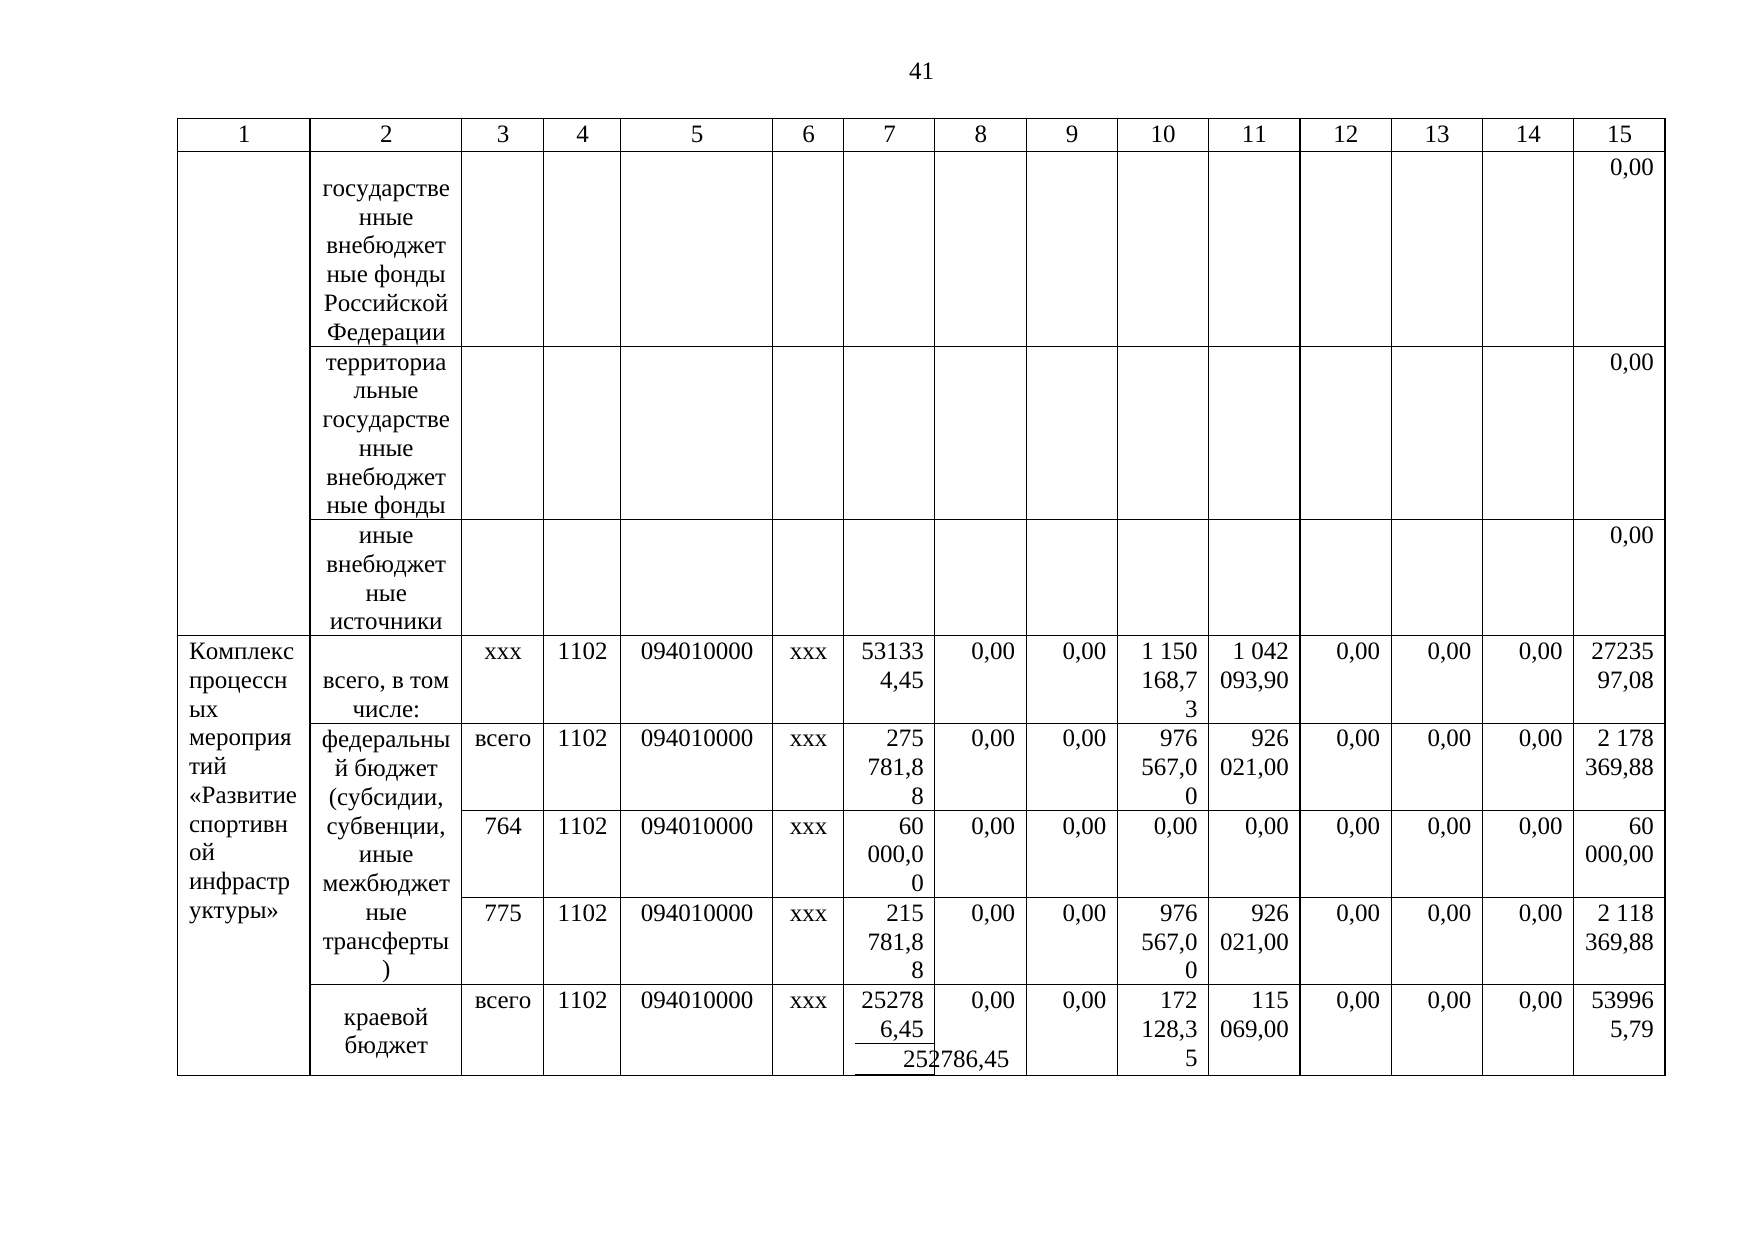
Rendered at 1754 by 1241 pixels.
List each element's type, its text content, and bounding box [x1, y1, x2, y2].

table_cell ххх [462, 636, 543, 722]
table_cell 0,00 [1483, 724, 1573, 810]
table_cell всего [462, 985, 543, 1075]
table_cell 0,00 [1301, 724, 1391, 810]
table_cell 0,00 [935, 898, 1026, 984]
table_cell всего, в том числе: [311, 636, 461, 722]
table_cell 0,00 [1392, 985, 1482, 1075]
table_cell 0,00 [1483, 811, 1573, 897]
table_cell [621, 520, 772, 635]
table_header 9 [1027, 119, 1117, 151]
table_cell [1118, 520, 1208, 635]
table_cell 0,00 [1574, 520, 1664, 635]
table_cell [462, 347, 543, 519]
table_cell [773, 347, 843, 519]
table_cell [1483, 520, 1573, 635]
table_cell 0,00 [1483, 898, 1573, 984]
table_cell [1301, 152, 1391, 346]
table_cell 0,00 [1027, 811, 1117, 897]
table_cell 0,00 [1027, 636, 1117, 722]
table_cell 0,00 [1483, 636, 1573, 722]
table_cell [935, 152, 1026, 346]
table_cell [773, 520, 843, 635]
table_cell 0,00 [1301, 636, 1391, 722]
table_cell [1209, 347, 1299, 519]
table_cell 531334,45 [844, 636, 934, 722]
table_cell [844, 347, 934, 519]
table_cell 1 150 168,73 [1118, 636, 1208, 722]
table_cell [1392, 347, 1482, 519]
table_cell 0,00 [1027, 898, 1117, 984]
table_cell ххх [773, 636, 843, 722]
table_cell [935, 520, 1026, 635]
table_cell 0,00 [935, 811, 1026, 897]
table_cell 094010000 [621, 811, 772, 897]
table_cell [544, 520, 620, 635]
table_cell 1102 [544, 636, 620, 722]
table_cell ххх [773, 898, 843, 984]
table_cell [1118, 152, 1208, 346]
table_cell 926 021,00 [1209, 898, 1299, 984]
table_cell [1392, 520, 1482, 635]
table_cell 0,00 [935, 985, 1026, 1075]
table_cell иные внебюджетные источники [311, 520, 461, 635]
table_cell [773, 152, 843, 346]
table_cell [544, 152, 620, 346]
table_cell [621, 347, 772, 519]
table_cell 115 069,00 [1209, 985, 1299, 1075]
table_cell 094010000 [621, 636, 772, 722]
table_cell 0,00 [1392, 898, 1482, 984]
table_header 10 [1118, 119, 1208, 151]
table_cell 0,00 [1301, 811, 1391, 897]
table_cell [844, 152, 934, 346]
table_cell 0,00 [1392, 636, 1482, 722]
table_cell ххх [773, 724, 843, 810]
table_cell [621, 152, 772, 346]
table_header 1 [178, 119, 309, 151]
table_header 15 [1574, 119, 1664, 151]
table_cell 0,00 [935, 636, 1026, 722]
table_cell 0,00 [1483, 985, 1573, 1075]
table_cell [1027, 347, 1117, 519]
table_header 4 [544, 119, 620, 151]
table_cell [462, 152, 543, 346]
table_cell федеральный бюджет (субсидии, субвенции, иные межбюджетные трансферты) [311, 724, 461, 984]
table_header 14 [1483, 119, 1573, 151]
table_cell 976 567,00 [1118, 898, 1208, 984]
table_cell 976 567,00 [1118, 724, 1208, 810]
table_cell 0,00 [1574, 347, 1664, 519]
table_cell [1209, 520, 1299, 635]
table_cell 0,00 [1118, 811, 1208, 897]
table_cell ххх [773, 811, 843, 897]
table_cell 0,00 [1301, 898, 1391, 984]
table_cell 2 118 369,88 [1574, 898, 1664, 984]
table_cell 094010000 [621, 724, 772, 810]
table_header 2 [311, 119, 461, 151]
table_cell [935, 347, 1026, 519]
table_cell 926 021,00 [1209, 724, 1299, 810]
table_cell [1483, 152, 1573, 346]
table_cell 1102 [544, 985, 620, 1075]
table_cell 764 [462, 811, 543, 897]
table_cell 60 000,00 [844, 811, 934, 897]
table_cell 275 781,88 [844, 724, 934, 810]
table_cell [1301, 347, 1391, 519]
table_cell [1027, 520, 1117, 635]
table_header 11 [1209, 119, 1299, 151]
table_cell 1102 [544, 811, 620, 897]
table_cell 60 000,00 [1574, 811, 1664, 897]
table_cell государственные внебюджетные фонды Российской Федерации [311, 152, 461, 346]
table_cell [544, 347, 620, 519]
table_cell 539965,79 [1574, 985, 1664, 1075]
table_cell 094010000 [621, 898, 772, 984]
table_header 7 [844, 119, 934, 151]
table_cell 1102 [544, 724, 620, 810]
table_cell 0,00 [1392, 811, 1482, 897]
table_cell 775 [462, 898, 543, 984]
table_cell территориальные государственные внебюджетные фонды [311, 347, 461, 519]
table_cell 1102 [544, 898, 620, 984]
table_cell [1301, 520, 1391, 635]
table_cell [1209, 152, 1299, 346]
table_header 13 [1392, 119, 1482, 151]
table_cell всего [462, 724, 543, 810]
table_cell 0,00 [1392, 724, 1482, 810]
table_cell 0,00 [1301, 985, 1391, 1075]
table_cell 0,00 [1574, 152, 1664, 346]
table_cell ххх [773, 985, 843, 1075]
table_cell 2 178 369,88 [1574, 724, 1664, 810]
table_cell [1392, 152, 1482, 346]
table_cell [462, 520, 543, 635]
table_cell Комплекс процессных мероприятий «Развитие спортивной инфраструктуры» [178, 636, 309, 1075]
table_cell 215 781,88 [844, 898, 934, 984]
table_header 6 [773, 119, 843, 151]
table_cell краевой бюджет [311, 985, 461, 1075]
table_cell 1 042 093,90 [1209, 636, 1299, 722]
table_header 3 [462, 119, 543, 151]
table_cell [1027, 152, 1117, 346]
table_cell 2723597,08 [1574, 636, 1664, 722]
table_cell 0,00 [935, 724, 1026, 810]
table_cell 172 128,35 [1118, 985, 1208, 1075]
table_cell [844, 520, 934, 635]
table_cell 0,00 [1027, 724, 1117, 810]
table_cell [1483, 347, 1573, 519]
table_cell 252786,45 [844, 985, 934, 1075]
table_cell 094010000 [621, 985, 772, 1075]
table_header 12 [1301, 119, 1391, 151]
table_cell 0,00 [1027, 985, 1117, 1075]
table_cell 0,00 [1209, 811, 1299, 897]
table_header 8 [935, 119, 1026, 151]
table_header 5 [621, 119, 772, 151]
table_cell [1118, 347, 1208, 519]
